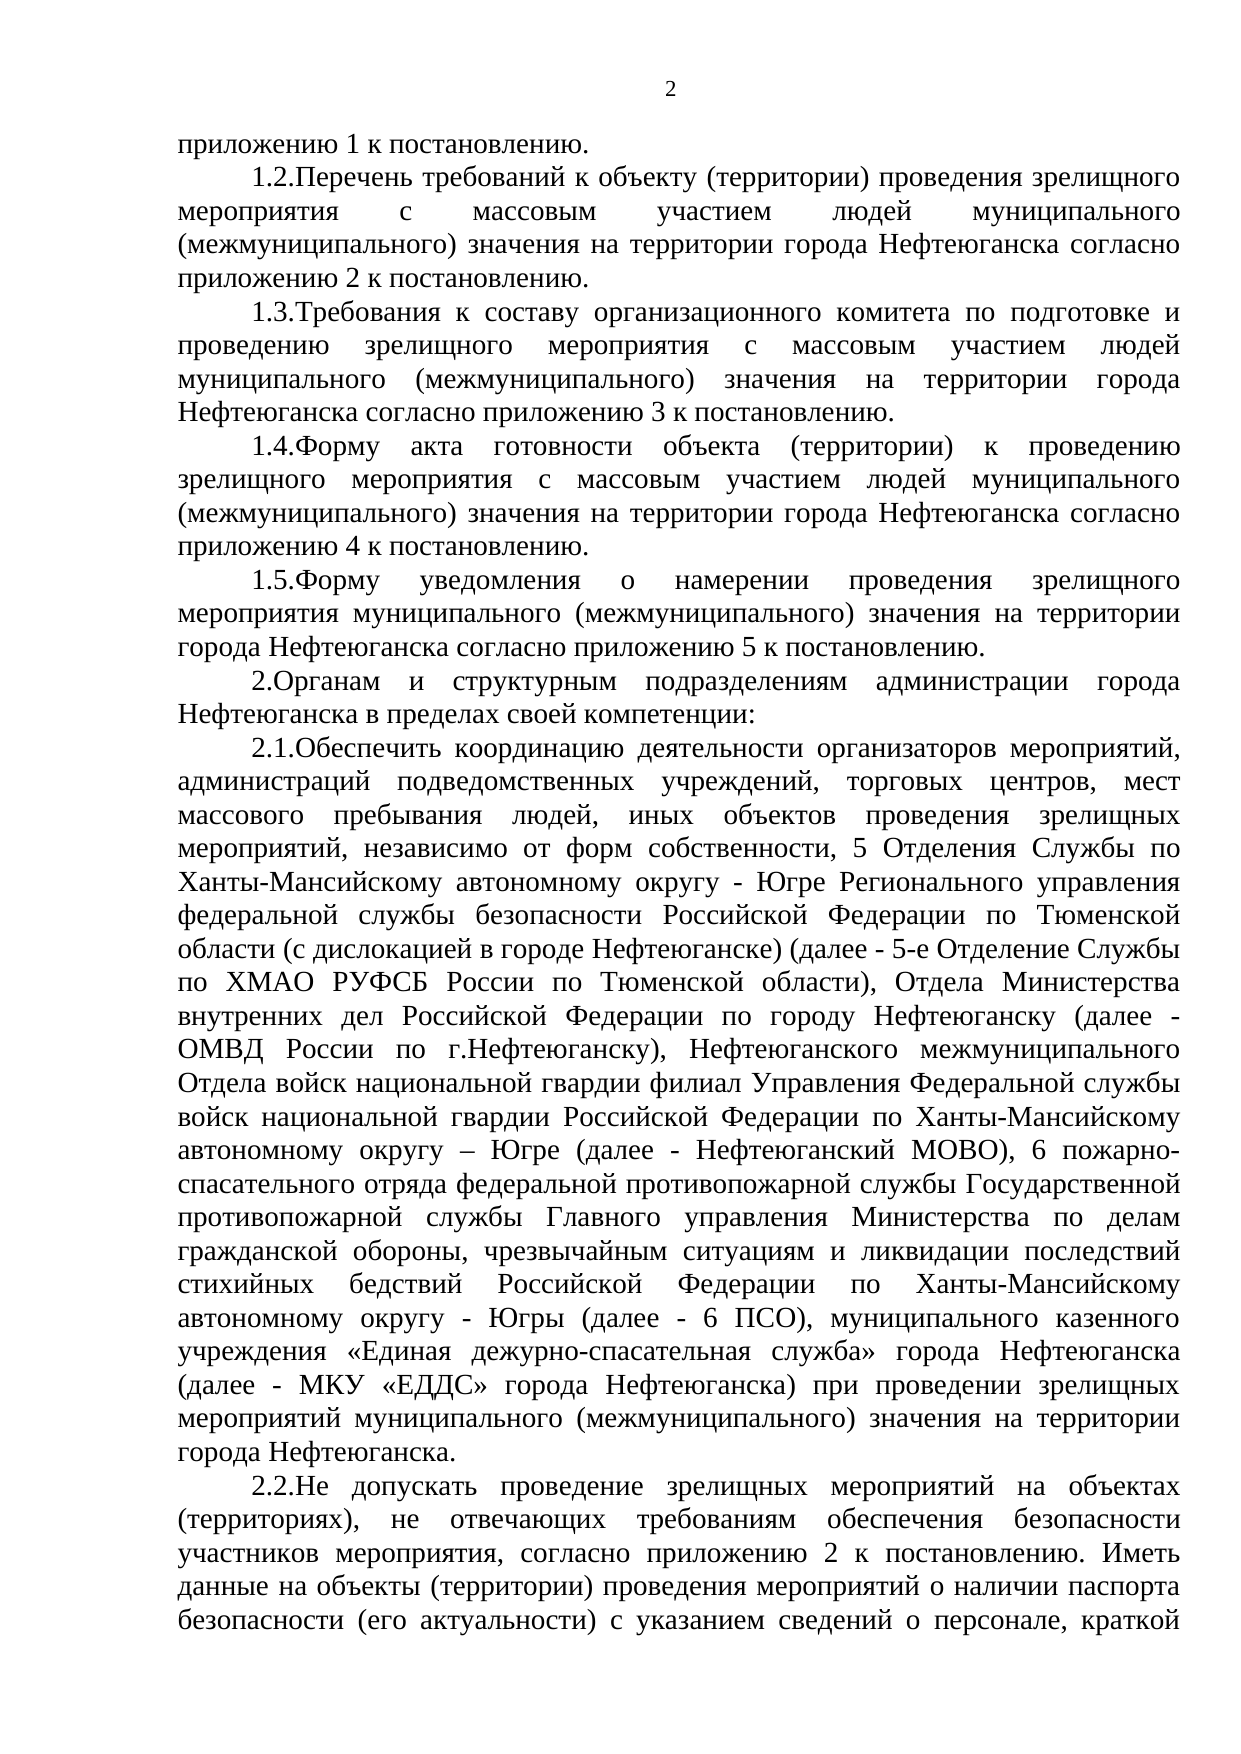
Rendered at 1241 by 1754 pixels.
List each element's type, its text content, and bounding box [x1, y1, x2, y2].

title 1.2.Перечень требований к объекту (территории) проведения зрелищного мероприятия с массовым участием людей муниципального (межмуниципального) значения на территории города Нефтеюганска согласно приложению 2 к постановлению. [177, 159, 1181, 294]
title 1.5.Форму уведомления о намерении проведения зрелищного мероприятия муниципального (межмуниципального) значения на территории города Нефтеюганска согласно приложению 5 к постановлению. [177, 562, 1181, 663]
title 1.3.Требования к составу организационного комитета по подготовке и проведению зрелищного мероприятия с массовым участием людей муниципального (межмуниципального) значения на территории города Нефтеюганска согласно приложению 3 к постановлению. [177, 294, 1181, 428]
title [177, 126, 1181, 159]
title 2.1.Обеспечить координацию деятельности организаторов мероприятий, администраций подведомственных учреждений, торговых центров, мест массового пребывания людей, иных объектов проведения зрелищных мероприятий, независимо от форм собственности, 5 Отделения Службы по Ханты-Мансийскому автономному округу - Югре Регионального управления федеральной службы безопасности Российской Федерации по Тюменской области (с дислокацией в городе Нефтеюганске) (далее - 5-е Отделение Службы по ХМАО РУФСБ России по Тюменской области), Отдела Министерства внутренних дел Российской Федерации по городу Нефтеюганску (далее - ОМВД России по г.Нефтеюганску), Нефтеюганского межмуниципального Отдела войск национальной гвардии филиал Управления Федеральной службы войск национальной гвардии Российской Федерации по Ханты-Мансийскому автономному округу – Югре (далее - Нефтеюганский МОВО), 6 пожарно-спасательного отряда федеральной противопожарной службы Государственной противопожарной службы Главного управления Министерства по делам гражданской обороны, чрезвычайным ситуациям и ликвидации последствий стихийных бедствий Российской Федерации по Ханты-Мансийскому автономному округу - Югры (далее - 6 ПСО), муниципального казенного учреждения «Единая дежурно-спасательная служба» города Нефтеюганска (далее - МКУ «ЕДДС» города Нефтеюганска) при проведении зрелищных мероприятий муниципального (межмуниципального) значения на территории города Нефтеюганска. [177, 730, 1181, 1468]
title 2.Органам и структурным подразделениям администрации города Нефтеюганска в пределах своей компетенции: [177, 663, 1181, 730]
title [177, 1468, 1181, 1635]
title 1.4.Форму акта готовности объекта (территории) к проведению зрелищного мероприятия с массовым участием людей муниципального (межмуниципального) значения на территории города Нефтеюганска согласно приложению 4 к постановлению. [177, 428, 1181, 562]
